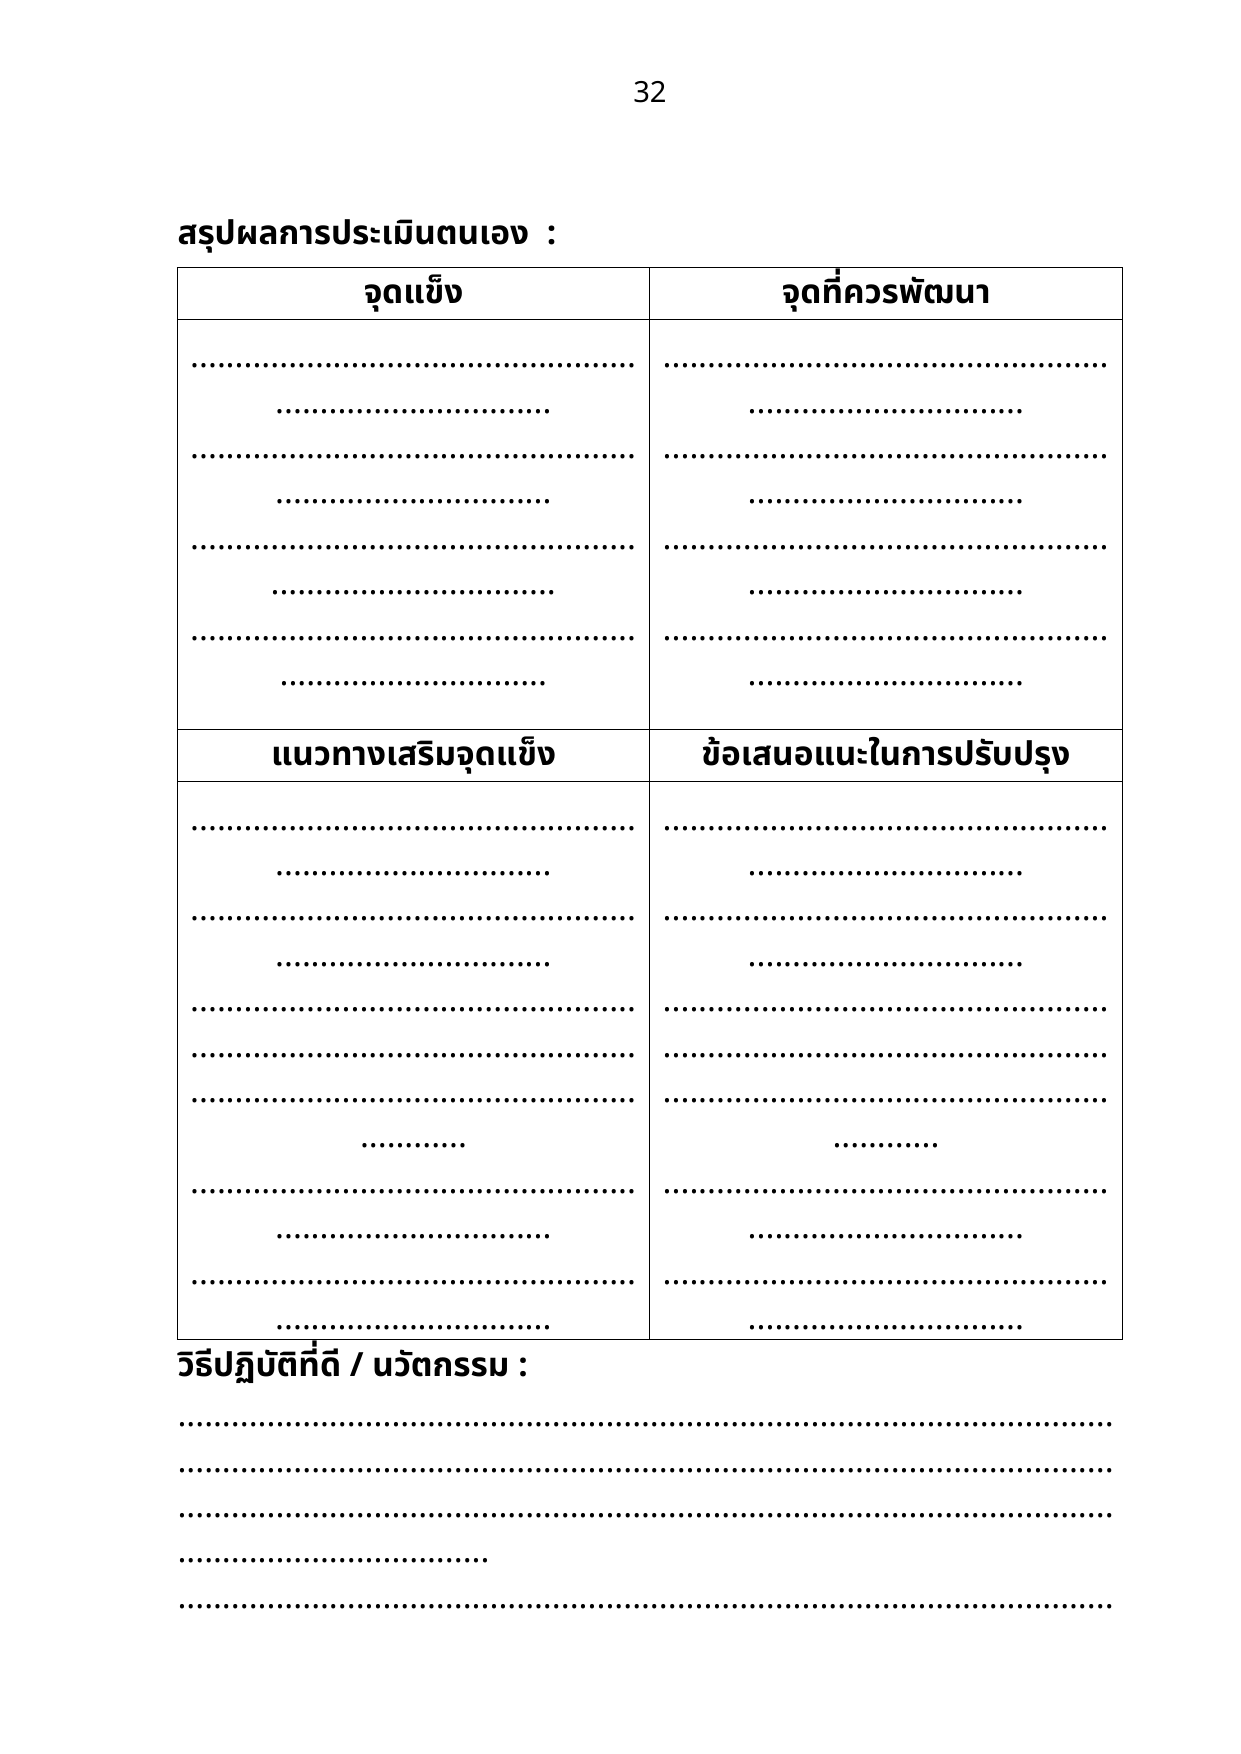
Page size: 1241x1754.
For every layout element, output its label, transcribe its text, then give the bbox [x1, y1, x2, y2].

table_cell แนวทางเสริมจุดแข็ง [178, 730, 649, 781]
table_cell ................................................................................. ................................................................................. .................................................................................................................................................................. ................................................................................. ................................................................................. [650, 782, 1122, 1339]
table_cell ................................................................................. ................................................................................. ................................................................................. ................................................................................. [650, 320, 1122, 729]
text สรุปผลการประเมินตนเอง : [177, 156, 1122, 259]
table_header จุดแข็ง [178, 268, 649, 318]
table_cell ข้อเสนอแนะในการปรับปรุง [650, 730, 1122, 781]
table_cell ................................................................................. ................................................................................. .................................................................................................................................................................. ................................................................................. ................................................................................. [178, 782, 649, 1339]
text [177, 1573, 1122, 1618]
table_cell ................................................................................. ................................................................................. .................................................................................. ................................................................................ [178, 320, 649, 729]
text วิธีปฏิบัติที่ดี / นวัตกรรม : [177, 1340, 1122, 1391]
table_header จุดที่ควรพัฒนา [650, 268, 1122, 318]
